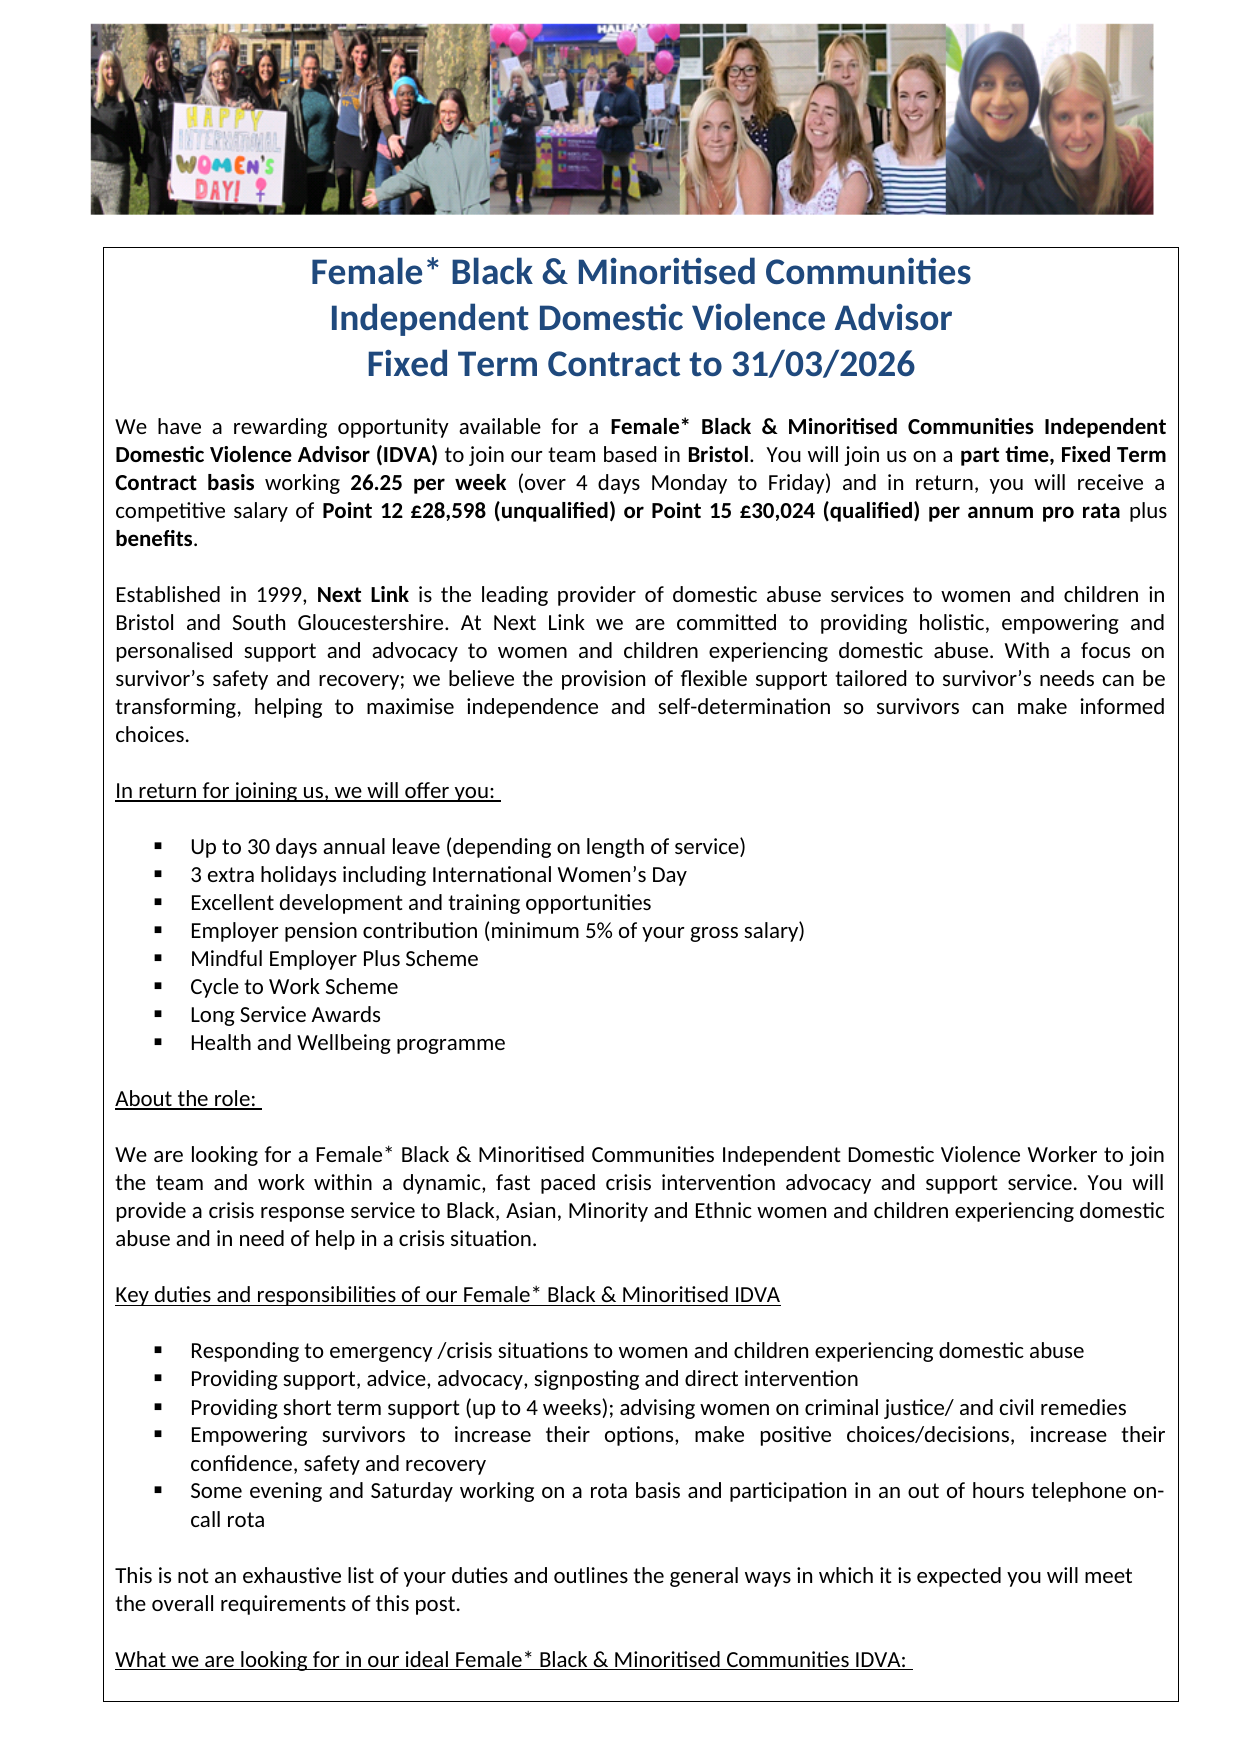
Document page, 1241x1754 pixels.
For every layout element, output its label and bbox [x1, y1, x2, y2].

table_header [104, 248, 1178, 1701]
picture [87, 20, 1155, 219]
